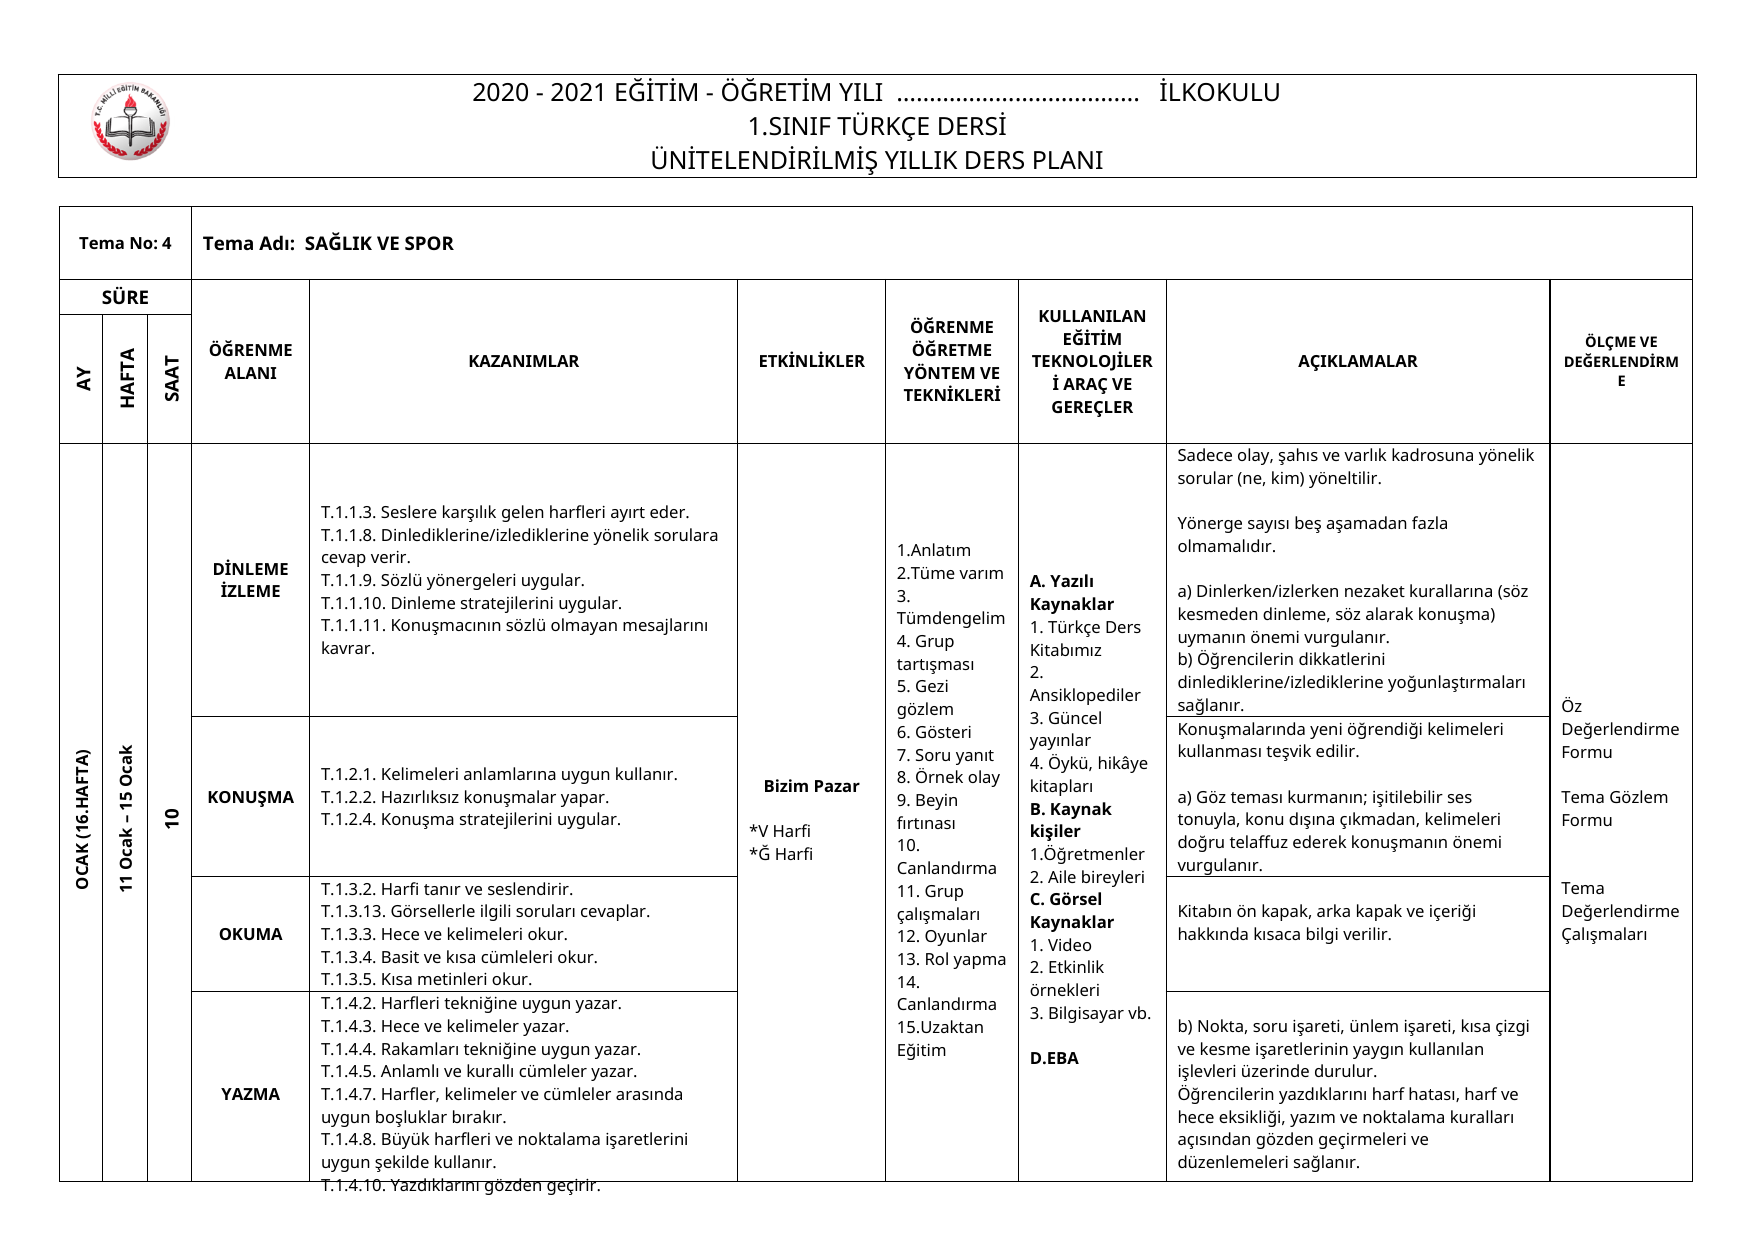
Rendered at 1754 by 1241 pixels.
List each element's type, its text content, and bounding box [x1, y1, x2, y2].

table_cell T.1.2.1. Kelimeleri anlamlarına uygun kullanır. T.1.2.2. Hazırlıksız konuşmalar yapar. T.1.2.4. Konuşma stratejilerini uygular. [310, 717, 737, 876]
table_cell KULLANILAN EĞİTİM TEKNOLOJİLERİ ARAÇ VE GEREÇLER [1019, 280, 1166, 443]
table_cell SÜRE [60, 280, 191, 314]
table_cell ÖLÇME VE DEĞERLENDİRME [1551, 280, 1692, 443]
table_cell Öz Değerlendirme Formu Tema Gözlem Formu Tema Değerlendirme Çalışmaları [1551, 444, 1692, 1181]
table_cell DİNLEME İZLEME [192, 444, 309, 716]
table_cell AÇIKLAMALAR [1167, 280, 1549, 443]
table_cell SAAT [148, 315, 191, 443]
table_cell b) Nokta, soru işareti, ünlem işareti, kısa çizgi ve kesme işaretlerinin yaygın kullanılan işlevleri üzerinde durulur. Öğrencilerin yazdıklarını harf hatası, harf ve hece eksikliği, yazım ve noktalama kuralları açısından gözden geçirmeleri ve düzenlemeleri sağlanır. [1167, 992, 1549, 1181]
table_cell T.1.3.2. Harfi tanır ve seslendirir. T.1.3.13. Görsellerle ilgili soruları cevaplar. T.1.3.3. Hece ve kelimeleri okur. T.1.3.4. Basit ve kısa cümleleri okur. T.1.3.5. Kısa metinleri okur. [310, 877, 737, 991]
table_cell Kitabın ön kapak, arka kapak ve içeriği hakkında kısaca bilgi verilir. [1167, 877, 1549, 991]
table_cell T.1.4.2. Harfleri tekniğine uygun yazar. T.1.4.3. Hece ve kelimeler yazar. T.1.4.4. Rakamları tekniğine uygun yazar. T.1.4.5. Anlamlı ve kurallı cümleler yazar. T.1.4.7. Harfler, kelimeler ve cümleler arasında uygun boşluklar bırakır. T.1.4.8. Büyük harfleri ve noktalama işaretlerini uygun şekilde kullanır. T.1.4.10. Yazdıklarını gözden geçirir. [310, 992, 737, 1181]
table_cell Konuşmalarında yeni öğrendiği kelimeleri kullanması teşvik edilir. a) Göz teması kurmanın; işitilebilir ses tonuyla, konu dışına çıkmadan, kelimeleri doğru telaffuz ederek konuşmanın önemi vurgulanır. [1167, 717, 1549, 876]
table_cell Sadece olay, şahıs ve varlık kadrosuna yönelik sorular (ne, kim) yöneltilir. Yönerge sayısı beş aşamadan fazla olmamalıdır. a) Dinlerken/izlerken nezaket kurallarına (söz kesmeden dinleme, söz alarak konuşma) uymanın önemi vurgulanır. b) Öğrencilerin dikkatlerini dinlediklerine/izlediklerine yoğunlaştırmaları sağlanır. [1167, 444, 1549, 716]
table_cell AY [60, 315, 102, 443]
table_cell 11 Ocak – 15 Ocak [103, 444, 147, 1181]
table_header Tema Adı: SAĞLIK VE SPOR [192, 207, 1692, 279]
table_header Tema No: 4 [60, 207, 191, 279]
picture [85, 77, 175, 167]
table_cell YAZMA [192, 992, 309, 1181]
table_cell ÖĞRENME ÖĞRETME YÖNTEM VE TEKNİKLERİ [886, 280, 1018, 443]
table_cell T.1.1.3. Seslere karşılık gelen harfleri ayırt eder. T.1.1.8. Dinlediklerine/izlediklerine yönelik sorulara cevap verir. T.1.1.9. Sözlü yönergeleri uygular. T.1.1.10. Dinleme stratejilerini uygular. T.1.1.11. Konuşmacının sözlü olmayan mesajlarını kavrar. [310, 444, 737, 716]
table_cell 10 [148, 444, 191, 1181]
table_cell A. Yazılı Kaynaklar 1. Türkçe Ders Kitabımız 2. Ansiklopediler 3. Güncel yayınlar 4. Öykü, hikâye kitapları B. Kaynak kişiler 1.Öğretmenler 2. Aile bireyleri C. Görsel Kaynaklar 1. Video 2. Etkinlik örnekleri 3. Bilgisayar vb. D.EBA [1019, 444, 1166, 1181]
table_cell OCAK (16.HAFTA) [60, 444, 102, 1181]
table_cell Bizim Pazar *V Harfi *Ğ Harfi [738, 444, 885, 1181]
table_cell HAFTA [103, 315, 147, 443]
table_cell ÖĞRENME ALANI [192, 280, 309, 443]
table_cell OKUMA [192, 877, 309, 991]
table_cell ETKİNLİKLER [738, 280, 885, 443]
table_cell KONUŞMA [192, 717, 309, 876]
table_cell 1.Anlatım 2.Tüme varım 3. Tümdengelim 4. Grup tartışması 5. Gezi gözlem 6. Gösteri 7. Soru yanıt 8. Örnek olay 9. Beyin fırtınası 10. Canlandırma 11. Grup çalışmaları 12. Oyunlar 13. Rol yapma 14. Canlandırma 15.Uzaktan Eğitim [886, 444, 1018, 1181]
table_cell KAZANIMLAR [310, 280, 737, 443]
